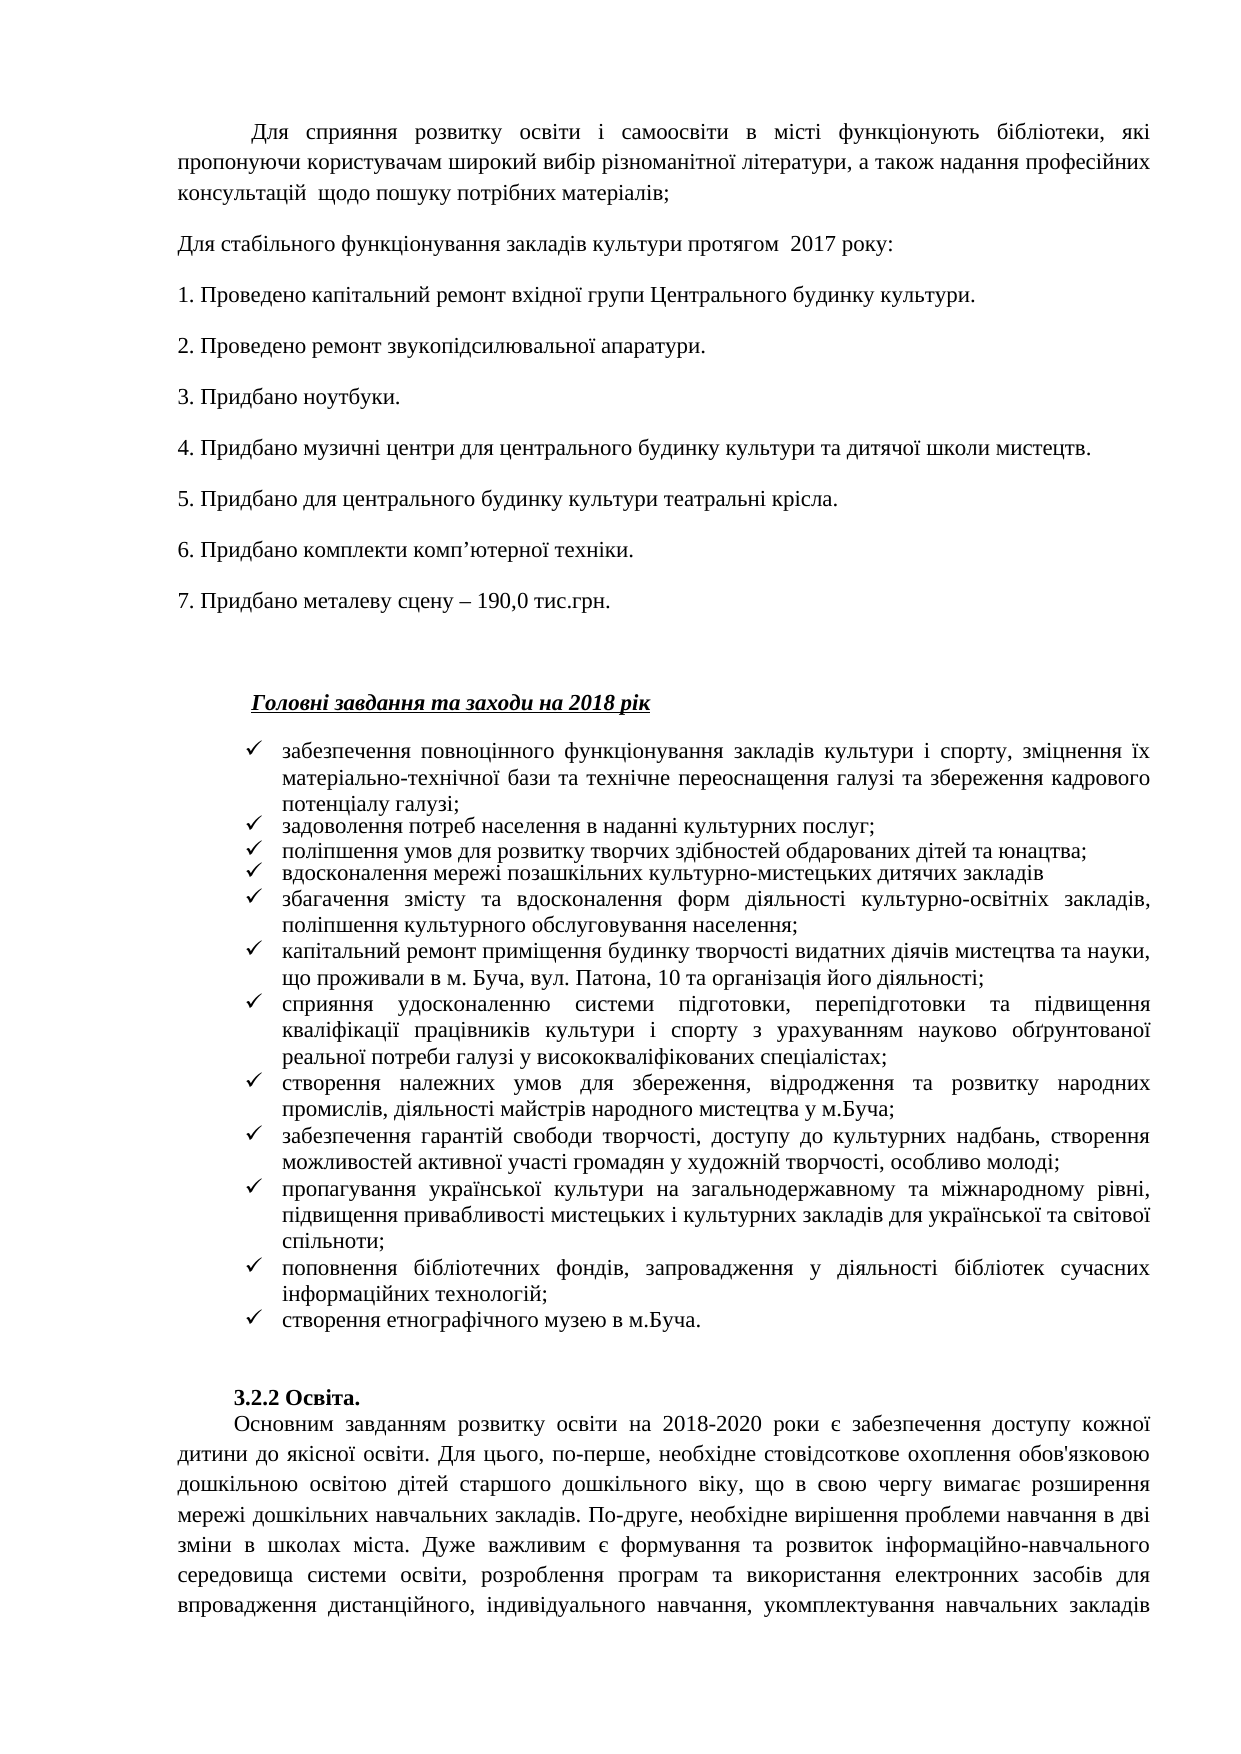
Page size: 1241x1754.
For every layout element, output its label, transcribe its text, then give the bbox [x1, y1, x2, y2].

list збагачення змісту та вдосконалення форм діяльності культурно-освітніх закладів, поліпшення культурного обслуговування населення; [244, 885, 1152, 937]
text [177, 1410, 1152, 1618]
text 5. Придбано для центрального будинку культури театральні крісла. [177, 485, 1152, 511]
list пропагування української культури на загальнодержавному та міжнародному рівні, підвищення привабливості мистецьких і культурних закладів для української та світової спільноти; [244, 1174, 1152, 1254]
list створення етнографічного музею в м.Буча. [244, 1306, 1152, 1333]
text 6. Придбано комплекти комп’ютерної техніки. [177, 536, 1152, 562]
list задоволення потреб населення в наданні культурних послуг; [244, 816, 1152, 837]
text 2. Проведено ремонт звукопідсилювальної апаратури. [177, 332, 1152, 358]
text 7. Придбано металеву сцену – 190,0 тис.грн. [177, 587, 1152, 613]
list створення належних умов для збереження, відродження та розвитку народних промислів, діяльності майстрів народного мистецтва у м.Буча; [244, 1069, 1152, 1122]
list вдосконалення мережі позашкільних культурно-мистецьких дитячих закладів [244, 864, 1152, 885]
list сприяння удосконаленню системи підготовки, перепідготовки та підвищення кваліфікації працівників культури і спорту з урахуванням науково обґрунтованої реальної потреби галузі у висококваліфікованих спеціалістах; [244, 990, 1152, 1069]
text 3. Придбано ноутбуки. [177, 383, 1152, 409]
text 4. Придбано музичні центри для центрального будинку культури та дитячої школи мистецтв. [177, 434, 1152, 460]
list капітальний ремонт приміщення будинку творчості видатних діячів мистецтва та науки, що проживали в м. Буча, вул. Патона, 10 та організація його діяльності; [244, 937, 1152, 990]
text 3.2.2 Освіта. [177, 1384, 1152, 1410]
text Для сприяння розвитку освіти і самоосвіти в місті функціонують бібліотеки, які пропонуючи користувачам широкий вибір різноманітної літератури, а також надання професійних консультацій щодо пошуку потрібних матеріалів; [177, 118, 1152, 205]
text Для стабільного функціонування закладів культури протягом 2017 року: [177, 229, 1152, 256]
list поповнення бібліотечних фондів, запровадження у діяльності бібліотек сучасних інформаційних технологій; [244, 1254, 1152, 1306]
list поліпшення умов для розвитку творчих здібностей обдарованих дітей та юнацтва; [244, 837, 1152, 864]
text 1. Проведено капітальний ремонт вхідної групи Центрального будинку культури. [177, 281, 1152, 307]
text Головні завдання та заходи на 2018 рік [177, 689, 1152, 715]
list забезпечення повноцінного функціонування закладів культури і спорту, зміцнення їх матеріально-технічної бази та технічне переоснащення галузі та збереження кадрового потенціалу галузі; [244, 737, 1152, 816]
list забезпечення гарантій свободи творчості, доступу до культурних надбань, створення можливостей активної участі громадян у художній творчості, особливо молоді; [244, 1122, 1152, 1174]
